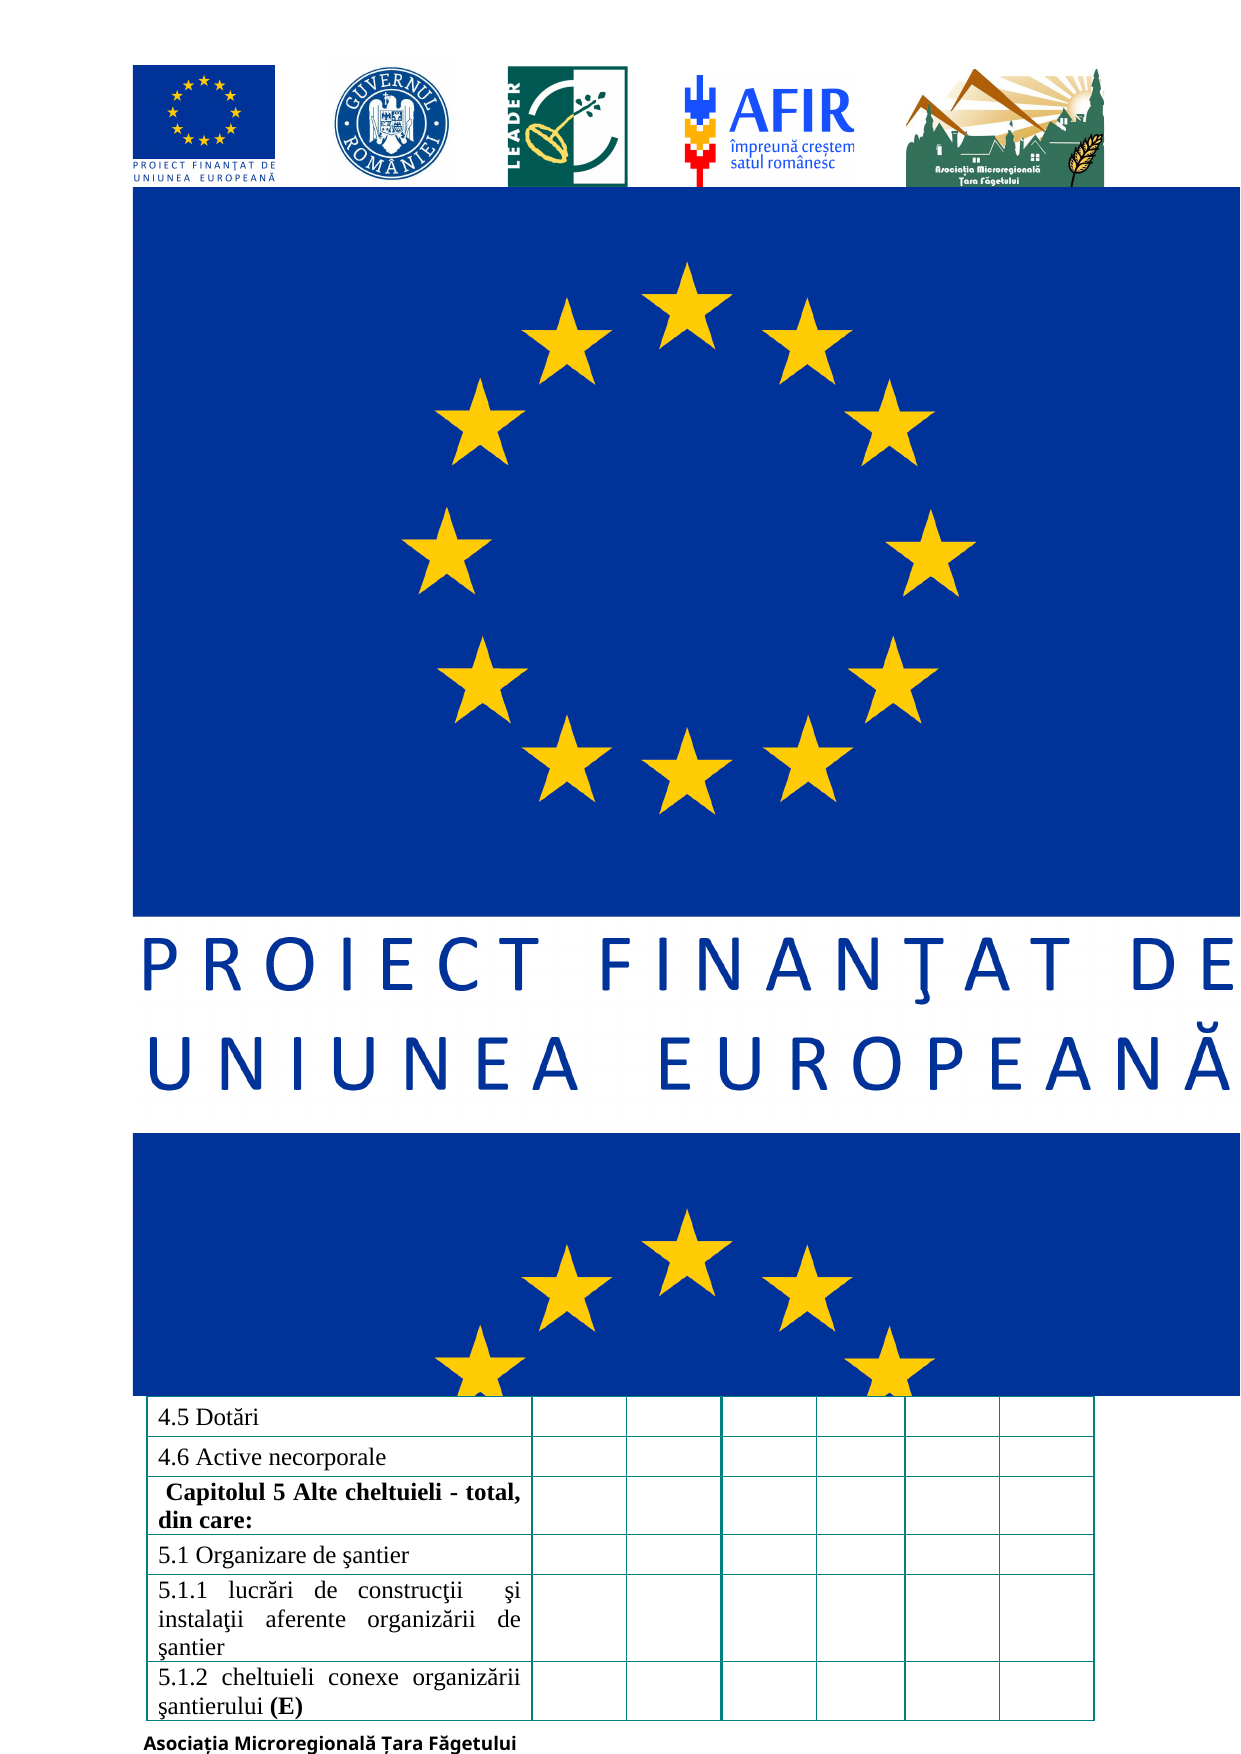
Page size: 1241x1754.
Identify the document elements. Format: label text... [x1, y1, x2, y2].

table_cell [1000, 1662, 1093, 1720]
picture [132, 59, 1241, 1396]
table_cell [627, 1437, 720, 1476]
table_cell [723, 1535, 816, 1574]
table_cell [627, 1477, 720, 1534]
table_cell [723, 1437, 816, 1476]
table_cell [723, 1575, 816, 1661]
table_cell [817, 1437, 904, 1476]
table_cell [817, 1397, 904, 1436]
table_cell [1000, 1437, 1093, 1476]
table_cell [723, 1477, 816, 1534]
table_cell 5.1.2 cheltuieli conexe organizării şantierului (E) [148, 1662, 531, 1720]
table_cell [906, 1397, 999, 1436]
table_cell [723, 1397, 816, 1436]
table_cell [1000, 1477, 1093, 1534]
table_cell [1000, 1397, 1093, 1436]
table_cell [906, 1437, 999, 1476]
table_cell [1000, 1535, 1093, 1574]
table_cell [533, 1437, 626, 1476]
table_cell [817, 1477, 904, 1534]
table_cell [627, 1662, 720, 1720]
table_cell 5.1.1 lucrări de construcţii şi instalaţii aferente organizării de şantier [148, 1575, 531, 1661]
table_cell [1000, 1575, 1093, 1661]
table_cell [533, 1397, 626, 1436]
table_cell [817, 1662, 904, 1720]
table_cell 4.6 Active necorporale [148, 1437, 531, 1476]
table_cell [906, 1662, 999, 1720]
table_cell [723, 1662, 816, 1720]
table_cell [533, 1477, 626, 1534]
table_cell [817, 1535, 904, 1574]
table_cell [906, 1477, 999, 1534]
table_cell [627, 1575, 720, 1661]
table_cell [906, 1535, 999, 1574]
table_cell [627, 1397, 720, 1436]
table_cell Capitolul 5 Alte cheltuieli - total, din care: [148, 1477, 531, 1534]
table_cell [533, 1575, 626, 1661]
table_cell [906, 1575, 999, 1661]
table_cell [533, 1662, 626, 1720]
table_cell [533, 1535, 626, 1574]
table_cell [817, 1575, 904, 1661]
table_cell [627, 1535, 720, 1574]
table_cell 5.1 Organizare de şantier [148, 1535, 531, 1574]
table_cell 4.5 Dotări [148, 1397, 531, 1436]
